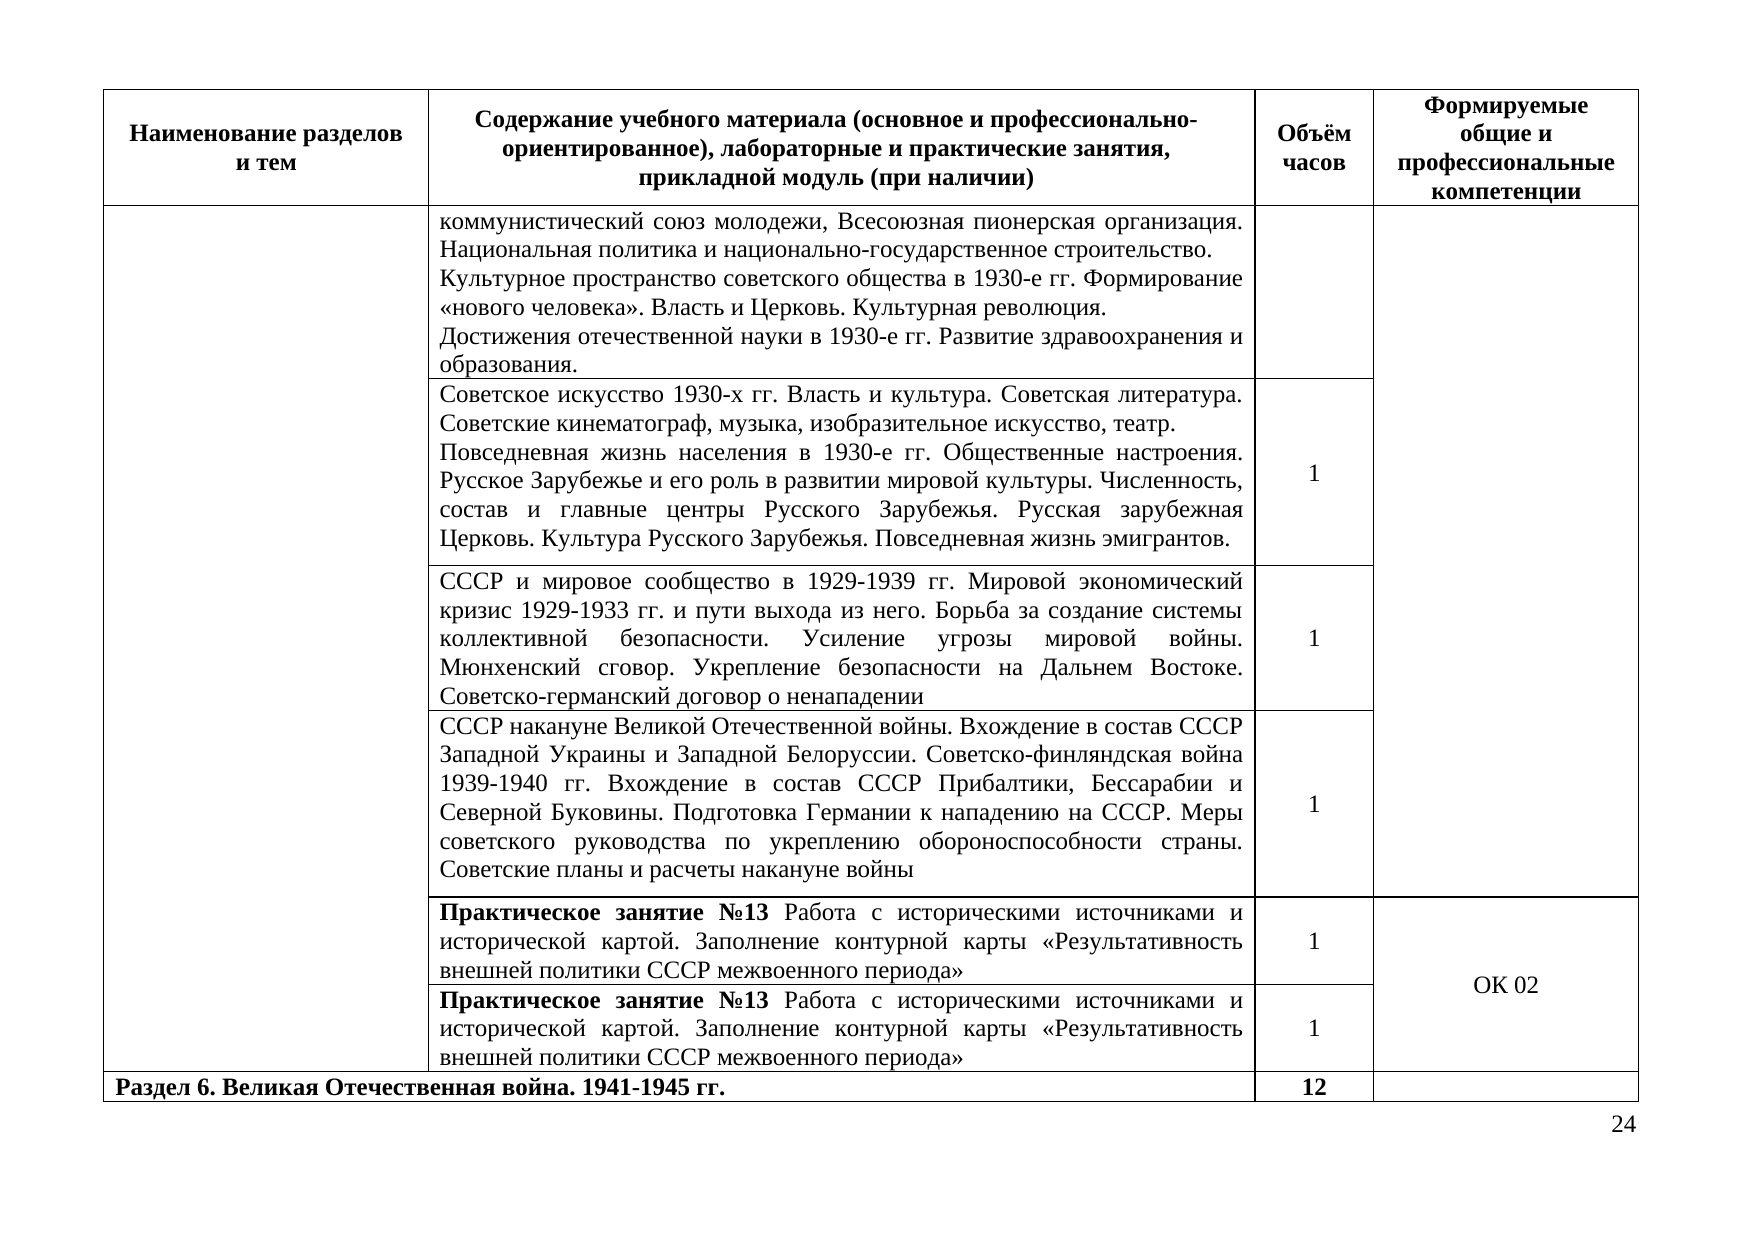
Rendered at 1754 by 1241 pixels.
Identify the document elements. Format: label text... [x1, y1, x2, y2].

table_cell СССР и мировое сообщество в 1929-1939 гг. Мировой экономический кризис 1929-1933 гг. и пути выхода из него. Борьба за создание системы коллективной безопасности. Усиление угрозы мировой войны. Мюнхенский сговор. Укрепление безопасности на Дальнем Востоке. Советско-германский договор о ненападении [429, 566, 1254, 710]
table_cell 1 [1256, 898, 1373, 984]
table_cell Практическое занятие №13 Работа с историческими источниками и исторической картой. Заполнение контурной карты «Результативность внешней политики СССР межвоенного периода» [429, 898, 1254, 984]
table_header Содержание учебного материала (основное и профессионально-ориентированное), лабораторные и практические занятия, прикладной модуль (при наличии) [429, 90, 1254, 205]
table_cell [1374, 1072, 1638, 1101]
table_cell СССР накануне Великой Отечественной войны. Вхождение в состав СССР Западной Украины и Западной Белоруссии. Советско-финляндская война 1939-1940 гг. Вхождение в состав СССР Прибалтики, Бессарабии и Северной Буковины. Подготовка Германии к нападению на СССР. Меры советского руководства по укреплению обороноспособности страны. Советские планы и расчеты накануне войны [429, 711, 1254, 896]
table_cell 12 [1256, 1072, 1373, 1101]
table_cell 1 [1256, 379, 1373, 565]
table_cell 1 [1256, 566, 1373, 710]
table_cell Раздел 6. Великая Отечественная война. 1941-1945 гг. [104, 1072, 1254, 1101]
table_cell 1 [1256, 985, 1373, 1071]
table_cell Советское искусство 1930-х гг. Власть и культура. Советская литература. Советские кинематограф, музыка, изобразительное искусство, театр. Повседневная жизнь населения в 1930-е гг. Общественные настроения. Русское Зарубежье и его роль в развитии мировой культуры. Численность, состав и главные центры Русского Зарубежья. Русская зарубежная Церковь. Культура Русского Зарубежья. Повседневная жизнь эмигрантов. [429, 379, 1254, 565]
table_header Объём часов [1256, 90, 1373, 205]
table_cell 1 [1256, 711, 1373, 896]
table_cell ОК 02 [1374, 898, 1638, 1071]
table_header Формируемые общие и профессиональные компетенции [1374, 90, 1638, 205]
table_cell 1 [1256, 206, 1373, 378]
table_cell Практическое занятие №13 Работа с историческими источниками и исторической картой. Заполнение контурной карты «Результативность внешней политики СССР межвоенного периода» [429, 985, 1254, 1071]
table_header Наименование разделов и тем [104, 90, 428, 205]
